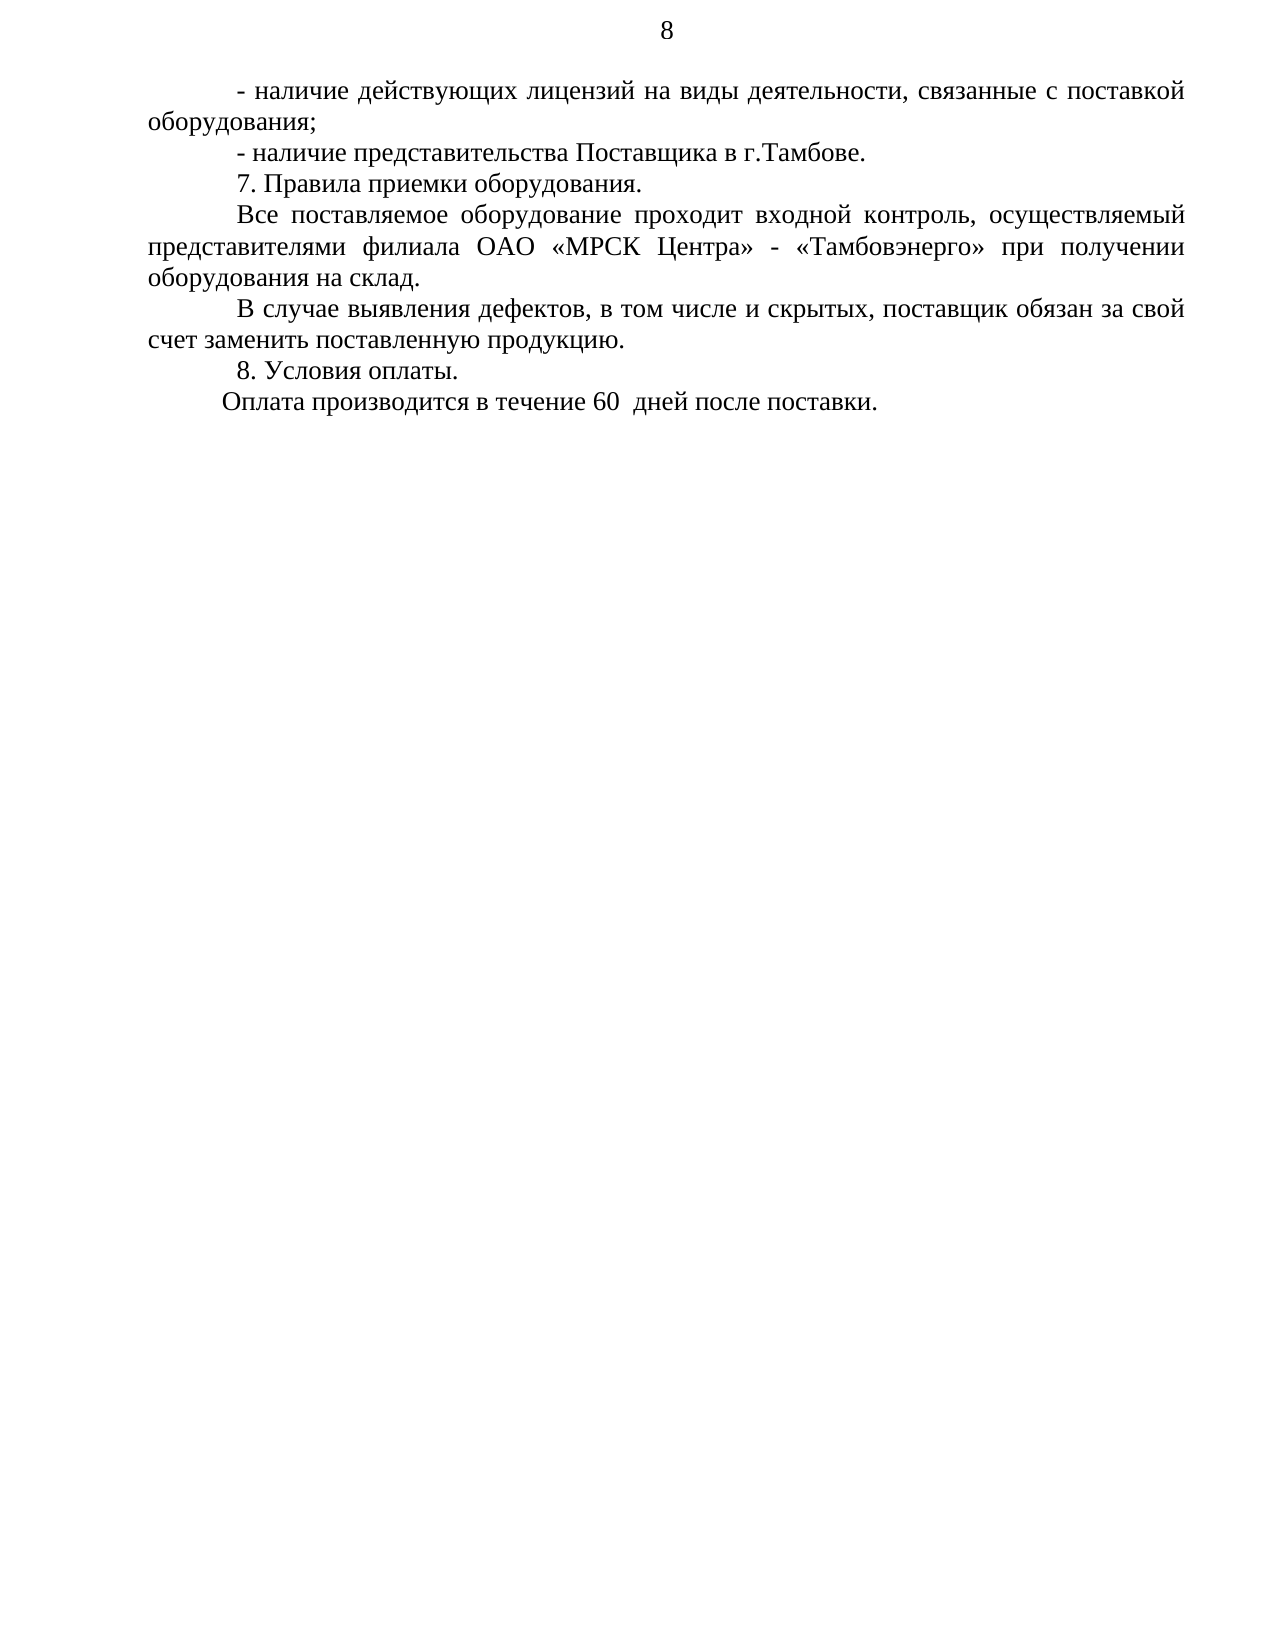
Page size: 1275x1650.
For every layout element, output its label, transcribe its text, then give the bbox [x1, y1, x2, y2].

text В случае выявления дефектов, в том числе и скрытых, поставщик обязан за свой счет заменить поставленную продукцию. [148, 292, 1186, 354]
text 7. Правила приемки оборудования. [148, 167, 1186, 198]
text Оплата производится в течение 60 дней после поставки. [148, 385, 1186, 416]
text Все поставляемое оборудование проходит входной контроль, осуществляемый представителями филиала ОАО «МРСК Центра» - «Тамбовэнерго» при получении оборудования на склад. [148, 198, 1186, 292]
text 8. Условия оплаты. [148, 354, 1186, 385]
text - наличие действующих лицензий на виды деятельности, связанные с поставкой оборудования; [148, 74, 1186, 136]
text - наличие представительства Поставщика в г.Тамбове. [148, 136, 1186, 167]
